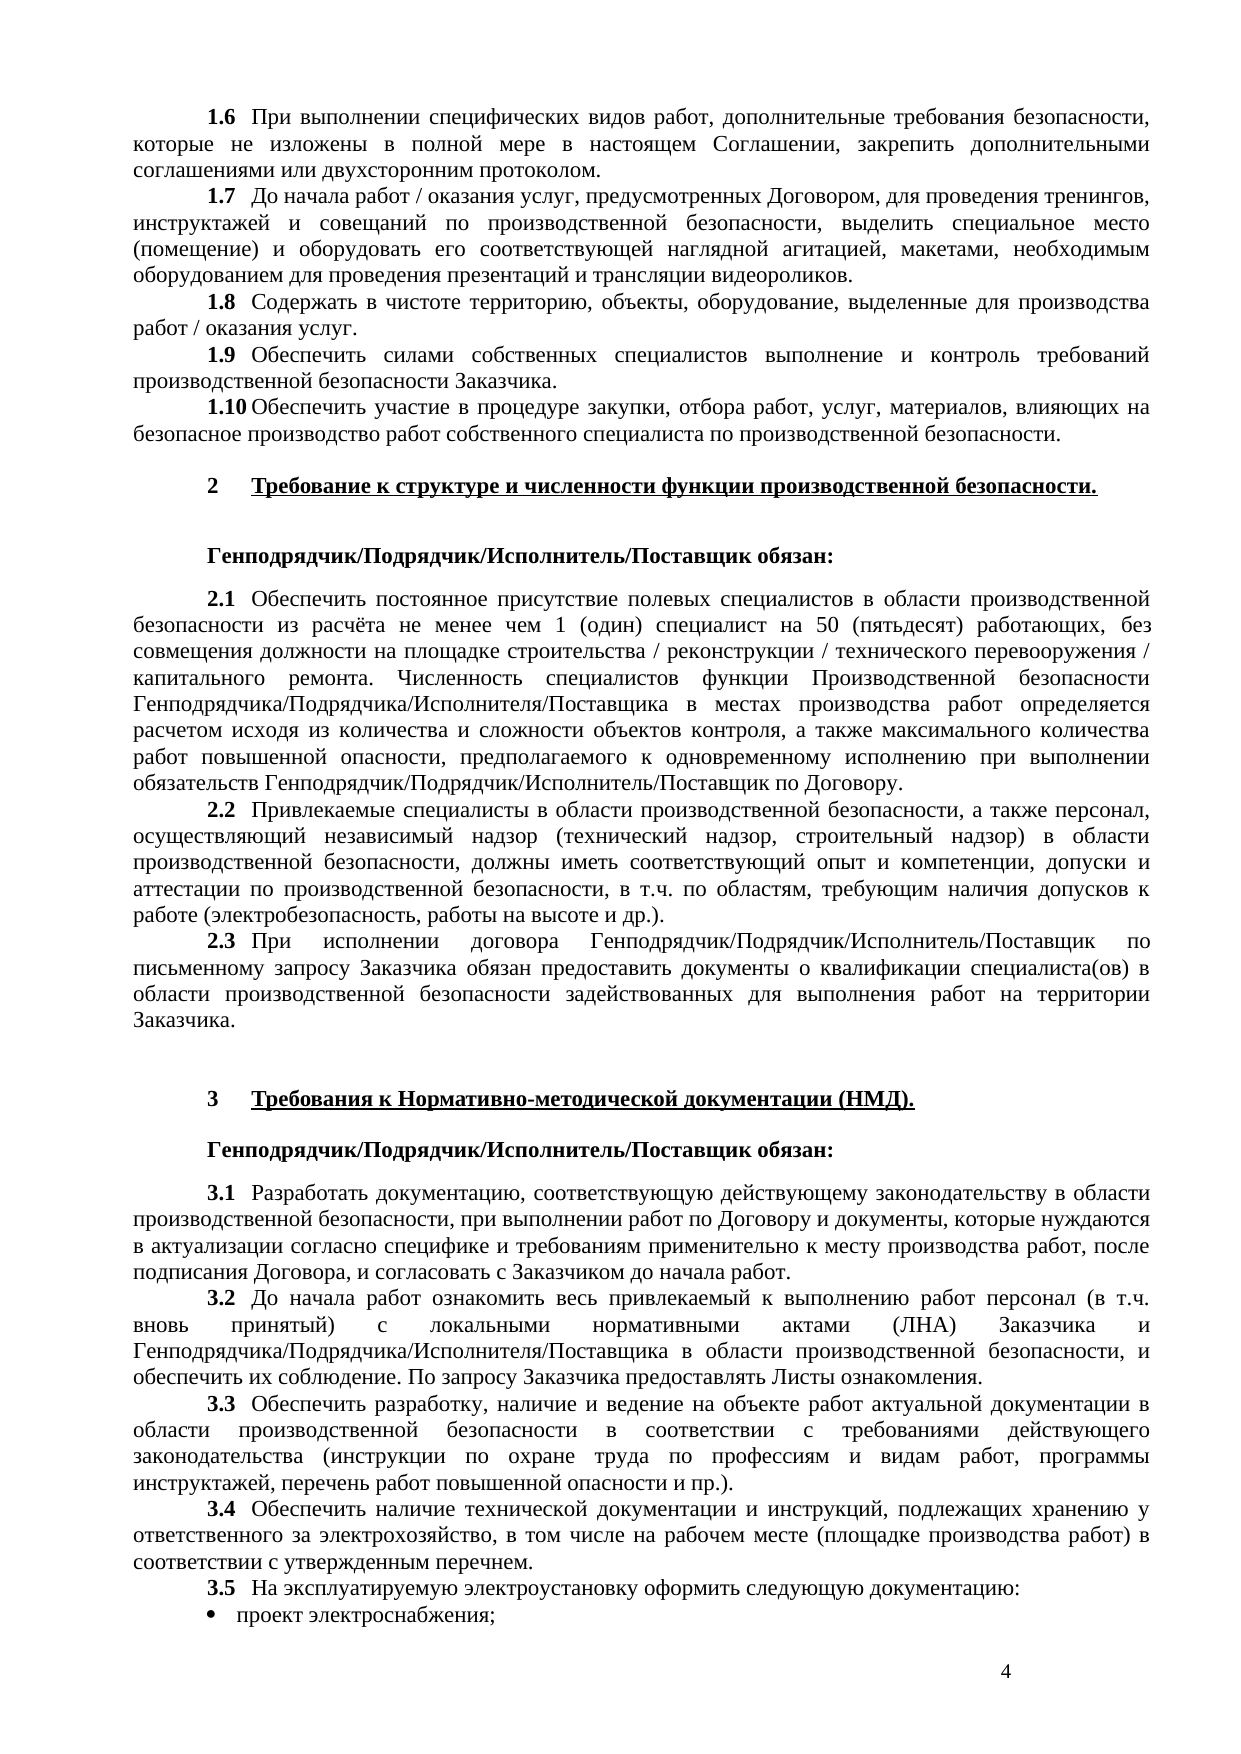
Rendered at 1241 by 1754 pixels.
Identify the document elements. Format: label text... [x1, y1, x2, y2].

text Генподрядчик/Подрядчик/Исполнитель/Поставщик обязан: [133, 1136, 1152, 1162]
list Требования к Нормативно-методической документации (НМД). [133, 1086, 1152, 1112]
list Обеспечить участие в процедуре закупки, отбора работ, услуг, материалов, влияющих на безопасное производство работ собственного специалиста по производственной безопасности. [133, 393, 1152, 446]
list Разработать документацию, соответствующую действующему законодательству в области производственной безопасности, при выполнении работ по Договору и документы, которые нуждаются в актуализации согласно специфике и требованиям применительно к месту производства работ, после подписания Договора, и согласовать с Заказчиком до начала работ. [133, 1179, 1152, 1284]
list Обеспечить наличие технической документации и инструкций, подлежащих хранению у ответственного за электрохозяйство, в том числе на рабочем месте (площадке производства работ) в соответствии с утвержденным перечнем. [133, 1495, 1152, 1574]
text Генподрядчик/Подрядчик/Исполнитель/Поставщик обязан: [133, 542, 1152, 568]
list До начала работ ознакомить весь привлекаемый к выполнению работ персонал (в т.ч. вновь принятый) с локальными нормативными актами (ЛНА) Заказчика и Генподрядчика/Подрядчика/Исполнителя/Поставщика в области производственной безопасности, и обеспечить их соблюдение. По запросу Заказчика предоставлять Листы ознакомления. [133, 1284, 1152, 1390]
list Обеспечить разработку, наличие и ведение на объекте работ актуальной документации в области производственной безопасности в соответствии с требованиями действующего законодательства (инструкции по охране труда по профессиям и видам работ, программы инструктажей, перечень работ повышенной опасности и пр.). [133, 1390, 1152, 1495]
list До начала работ / оказания услуг, предусмотренных Договором, для проведения тренингов, инструктажей и совещаний по производственной безопасности, выделить специальное место (помещение) и оборудовать его соответствующей наглядной агитацией, макетами, необходимым оборудованием для проведения презентаций и трансляции видеороликов. [133, 182, 1152, 288]
list проект электроснабжения; [133, 1601, 1152, 1627]
list Требование к структуре и численности функции производственной безопасности. [133, 472, 1152, 499]
list Обеспечить силами собственных специалистов выполнение и контроль требований производственной безопасности Заказчика. [133, 341, 1152, 393]
list Содержать в чистоте территорию, объекты, оборудование, выделенные для производства работ / оказания услуг. [133, 288, 1152, 341]
list На эксплуатируемую электроустановку оформить следующую документацию: [133, 1574, 1152, 1601]
list Обеспечить постоянное присутствие полевых специалистов в области производственной безопасности из расчёта не менее чем 1 (один) специалист на 50 (пятьдесят) работающих, без совмещения должности на площадке строительства / реконструкции / технического перевооружения / капитального ремонта. Численность специалистов функции Производственной безопасности Генподрядчика/Подрядчика/Исполнителя/Поставщика в местах производства работ определяется расчетом исходя из количества и сложности объектов контроля, а также максимального количества работ повышенной опасности, предполагаемого к одновременному исполнению при выполнении обязательств Генподрядчик/Подрядчик/Исполнитель/Поставщик по Договору. [133, 585, 1152, 796]
list Привлекаемые специалисты в области производственной безопасности, а также персонал, осуществляющий независимый надзор (технический надзор, строительный надзор) в области производственной безопасности, должны иметь соответствующий опыт и компетенции, допуски и аттестации по производственной безопасности, в т.ч. по областям, требующим наличия допусков к работе (электробезопасность, работы на высоте и др.). [133, 796, 1152, 927]
list При выполнении специфических видов работ, дополнительные требования безопасности, которые не изложены в полной мере в настоящем Соглашении, закрепить дополнительными соглашениями или двухсторонним протоколом. [133, 103, 1152, 182]
list При исполнении договора Генподрядчик/Подрядчик/Исполнитель/Поставщик по письменному запросу Заказчика обязан предоставить документы о квалификации специалиста(ов) в области производственной безопасности задействованных для выполнения работ на территории Заказчика. [133, 927, 1152, 1033]
